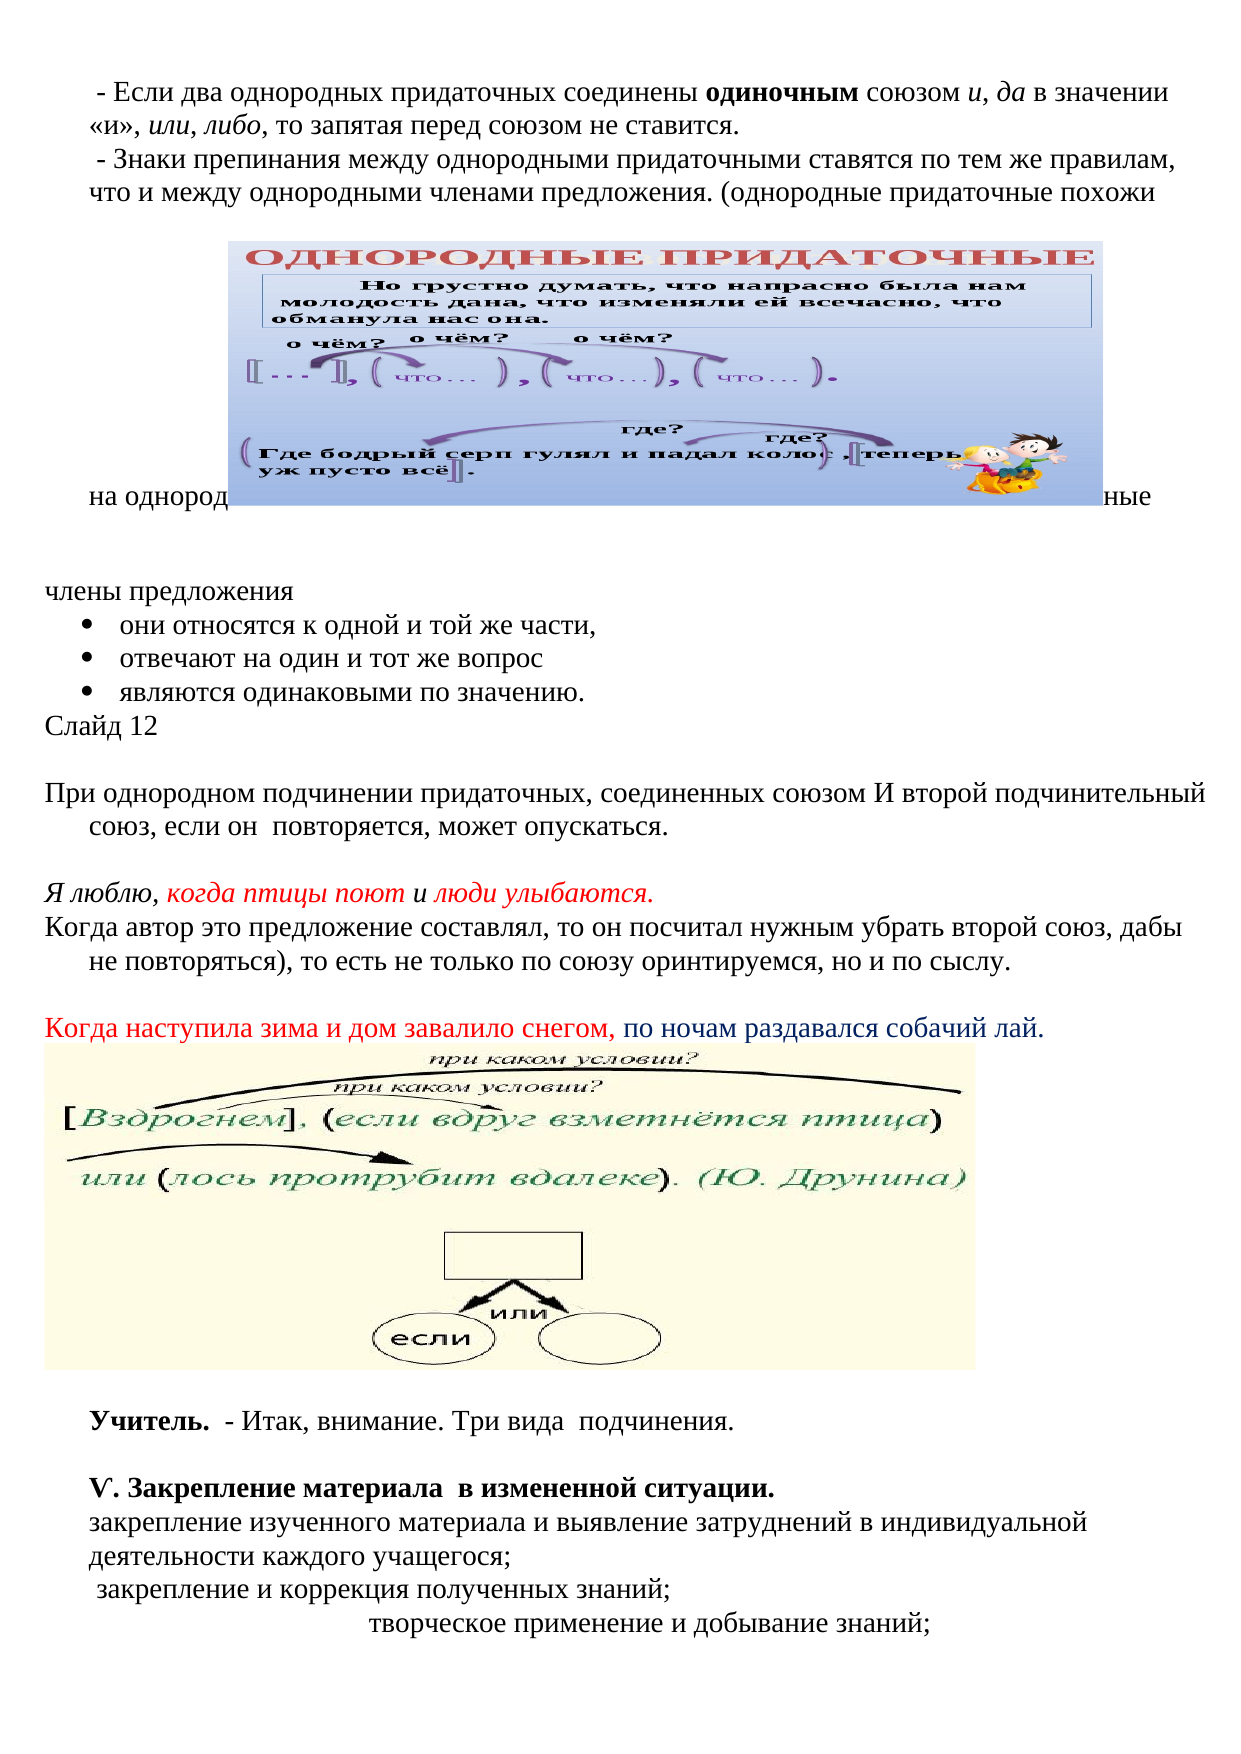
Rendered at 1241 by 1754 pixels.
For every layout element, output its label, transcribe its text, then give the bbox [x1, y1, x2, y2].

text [89, 74, 1211, 141]
text Когда наступила зима и дом завалило снегом, по ночам раздавался собачий лай. [44, 1010, 1211, 1043]
picture [228, 241, 1104, 506]
text Учитель. - Итак, внимание. Три вида подчинения. [89, 1403, 1211, 1437]
text - Знаки препинания между однородными придаточными ставятся по тем же правилам, что и между однородными членами предложения. (однородные придаточные похожи [89, 141, 1211, 208]
list отвечают на один и тот же вопрос [82, 641, 1211, 674]
text Ѵ. Закрепление материала в измененной ситуации. [89, 1471, 1211, 1504]
text закрепление и коррекция полученных знаний; [89, 1571, 1211, 1605]
text Я люблю, когда птицы поют и люди улыбаются. [44, 876, 1211, 909]
list они относятся к одной и той же части, [82, 607, 1211, 641]
text члены предложения [44, 573, 1211, 607]
text закрепление изученного материала и выявление затруднений в индивидуальной деятельности каждого учащегося; [89, 1504, 1211, 1571]
text Слайд 12 [44, 708, 1211, 741]
text Когда автор это предложение составлял, то он посчитал нужным убрать второй союз, дабы не повторяться), то есть не только по союзу оринтируемся, но и по сыслу. [44, 909, 1211, 976]
text При однородном подчинении придаточных, соединенных союзом И второй подчинительный союз, если он повторяется, может опускаться. [44, 775, 1211, 842]
list являются одинаковыми по значению. [82, 674, 1211, 708]
text творческое применение и добывание знаний; [89, 1605, 1211, 1638]
picture [44, 1043, 976, 1370]
